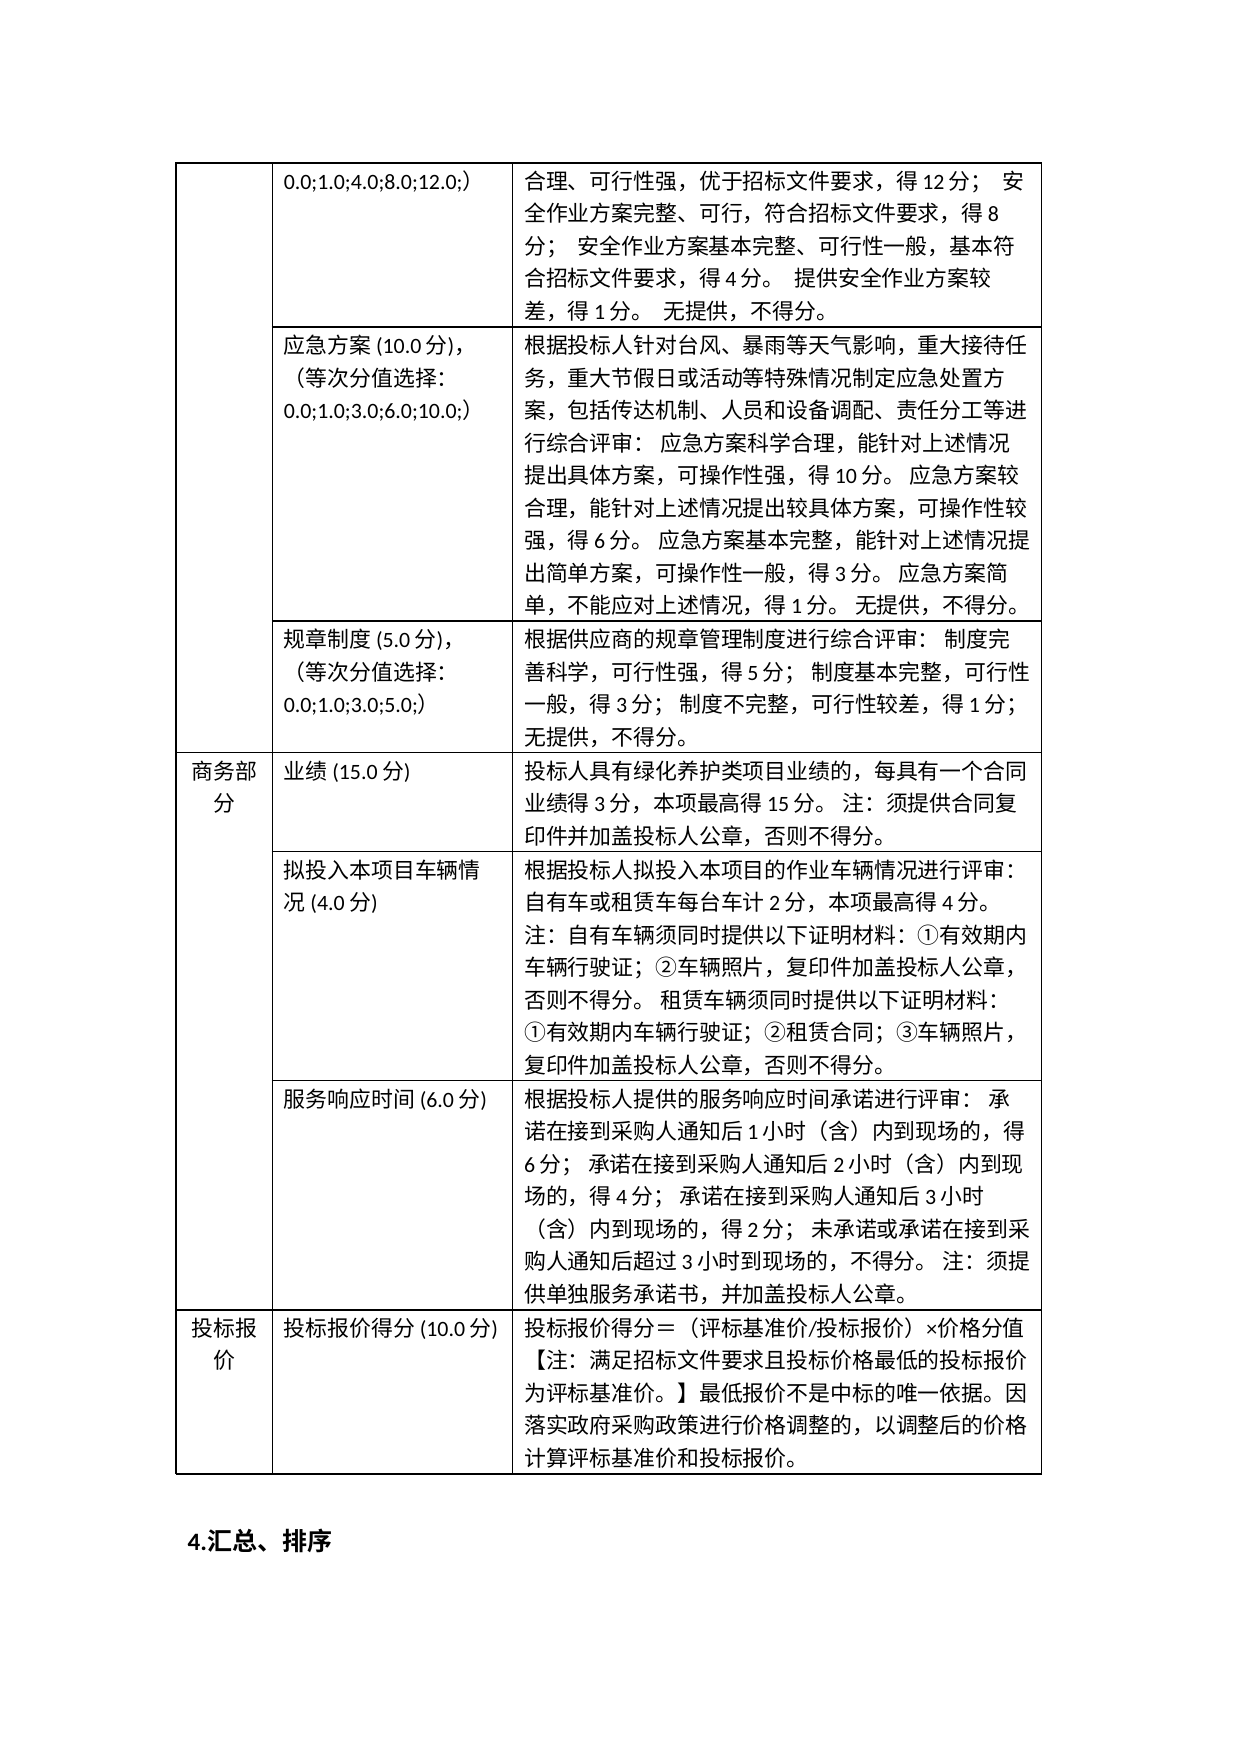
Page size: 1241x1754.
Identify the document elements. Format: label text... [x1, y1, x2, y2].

table_cell 投标报价 [177, 1311, 272, 1473]
table_cell 规章制度 (5.0分)，（等次分值选择：0.0;1.0;3.0;5.0;） [273, 622, 512, 752]
table_cell 根据投标人拟投入本项目的作业车辆情况进行评审：自有车或租赁车每台车计2分，本项最高得4分。 注：自有车辆须同时提供以下证明材料：①有效期内车辆行驶证；②车辆照片，复印件加盖投标人公章，否则不得分。 租赁车辆须同时提供以下证明材料：①有效期内车辆行驶证；②租赁合同；③车辆照片，复印件加盖投标人公章，否则不得分。 [513, 852, 1041, 1080]
table_cell 业绩 (15.0分) [273, 753, 512, 851]
table_cell 投标人具有绿化养护类项目业绩的，每具有一个合同业绩得3分，本项最高得15分。 注：须提供合同复印件并加盖投标人公章，否则不得分。 [513, 753, 1041, 851]
table_cell 投标报价得分 (10.0分) [273, 1311, 512, 1473]
table_cell 根据供应商的规章管理制度进行综合评审： 制度完善科学，可行性强，得5分； 制度基本完整，可行性一般，得3分； 制度不完整，可行性较差，得1分； 无提供，不得分。 [513, 622, 1041, 752]
table_cell 商务部分 [177, 753, 272, 1309]
table_cell 根据投标人针对台风、暴雨等天气影响，重大接待任务，重大节假日或活动等特殊情况制定应急处置方案，包括传达机制、人员和设备调配、责任分工等进行综合评审： 应急方案科学合理，能针对上述情况提出具体方案，可操作性强，得10分。 应急方案较合理，能针对上述情况提出较具体方案，可操作性较强，得6分。 应急方案基本完整，能针对上述情况提出简单方案，可操作性一般，得3分。 应急方案简单，不能应对上述情况，得1分。 无提供，不得分。 [513, 328, 1041, 620]
table_cell 拟投入本项目车辆情况 (4.0分) [273, 852, 512, 1080]
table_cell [273, 164, 512, 326]
table_cell 投标报价得分＝（评标基准价/投标报价）×价格分值【注：满足招标文件要求且投标价格最低的投标报价为评标基准价。】最低报价不是中标的唯一依据。因落实政府采购政策进行价格调整的，以调整后的价格计算评标基准价和投标报价。 [513, 1311, 1041, 1473]
text 4.汇总、排序 [187, 1507, 1053, 1572]
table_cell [513, 164, 1041, 326]
table_cell 应急方案 (10.0分)，（等次分值选择：0.0;1.0;3.0;6.0;10.0;） [273, 328, 512, 620]
table_cell 服务响应时间 (6.0分) [273, 1081, 512, 1309]
table_cell 根据投标人提供的服务响应时间承诺进行评审： 承诺在接到采购人通知后1小时（含）内到现场的，得6分； 承诺在接到采购人通知后2小时（含）内到现场的，得4分； 承诺在接到采购人通知后3小时（含）内到现场的，得2分； 未承诺或承诺在接到采购人通知后超过3小时到现场的，不得分。 注：须提供单独服务承诺书，并加盖投标人公章。 [513, 1081, 1041, 1309]
